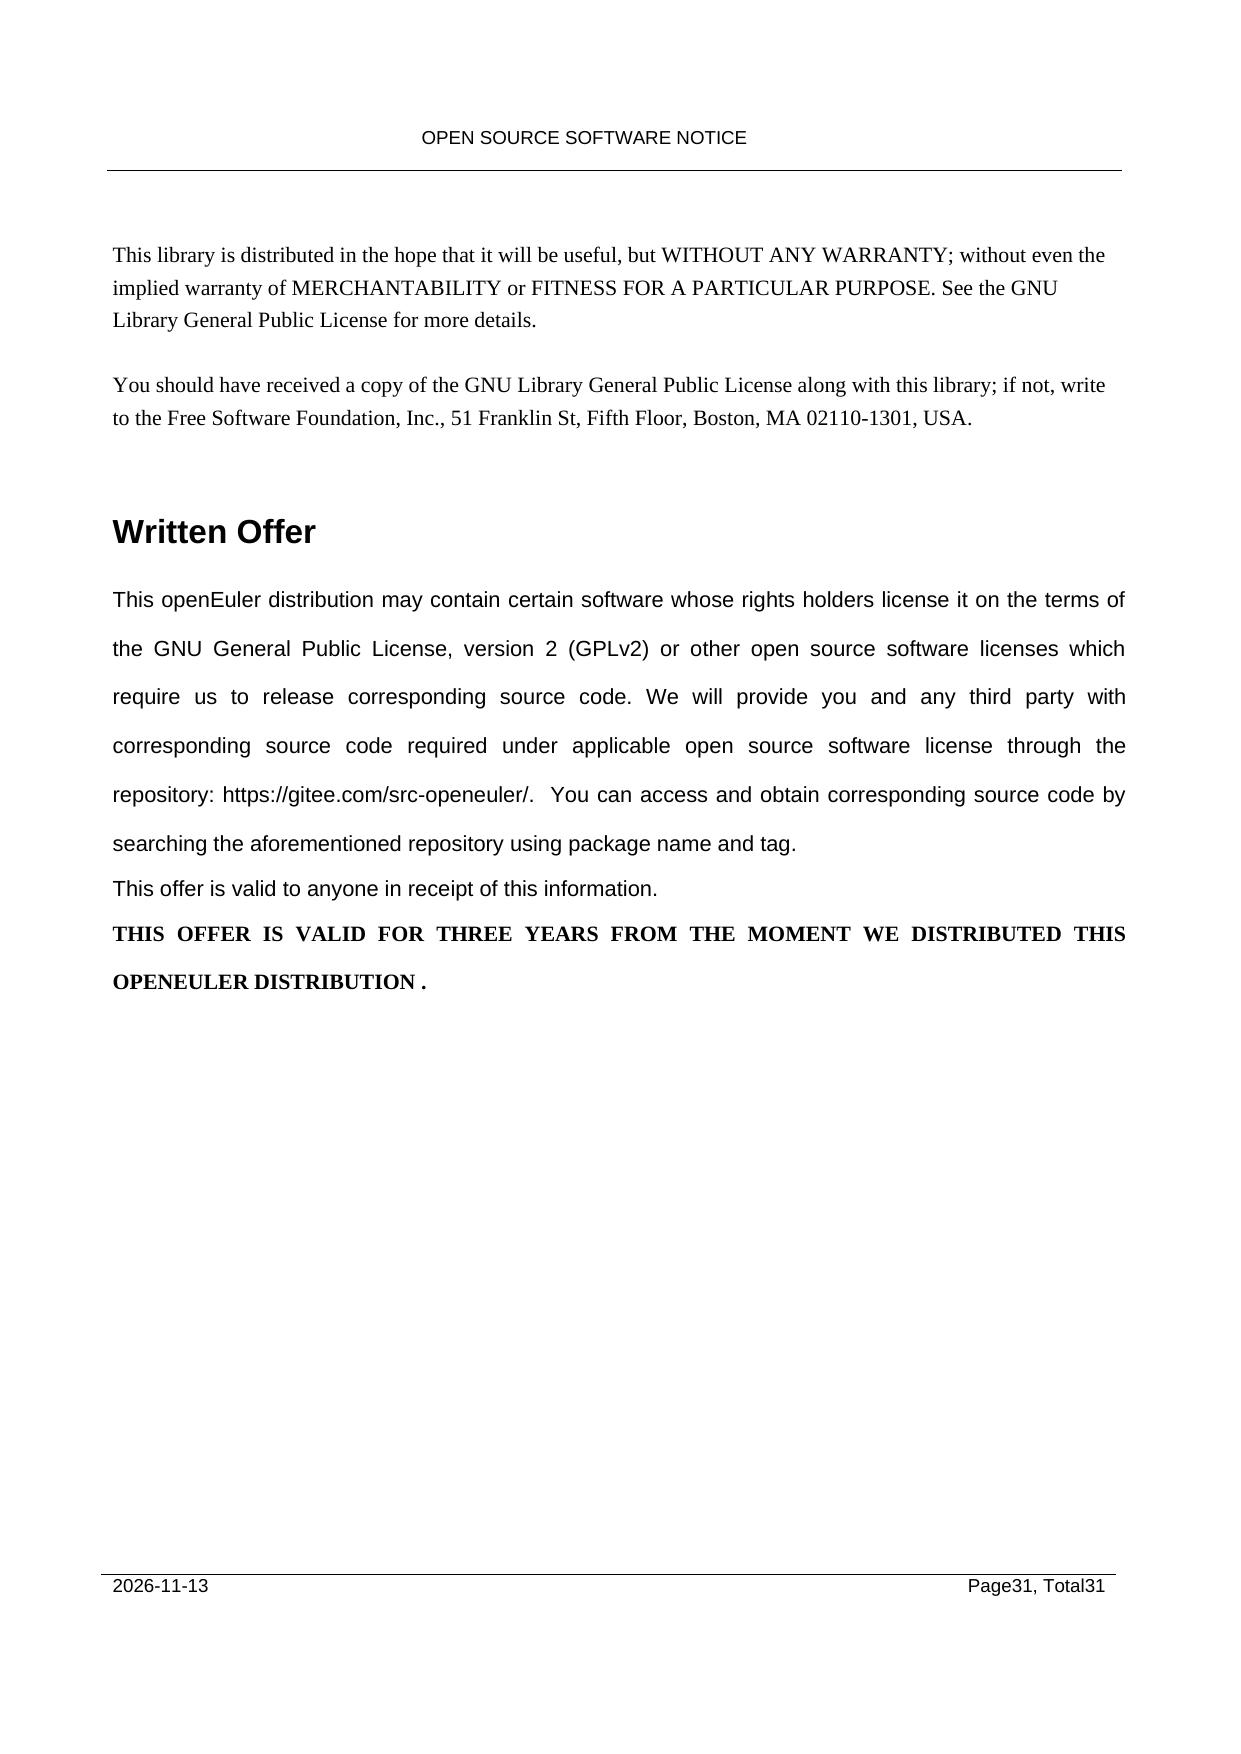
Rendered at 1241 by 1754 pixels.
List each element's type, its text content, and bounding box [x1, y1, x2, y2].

text This openEuler distribution may contain certain software whose rights holders license it on the terms of the GNU General Public License, version 2 (GPLv2) or other open source software licenses which require us to release corresponding source code. We will provide you and any third party with corresponding source code required under applicable open source software license through the repository: https://gitee.com/src-openeuler/. You can access and obtain corresponding source code by searching the aforementioned repository using package name and tag. [112, 583, 1128, 859]
text This offer is valid to anyone in receipt of this information. [112, 872, 1128, 904]
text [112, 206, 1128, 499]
text THIS OFFER IS VALID FOR THREE YEARS FROM THE MOMENT WE DISTRIBUTED THIS OPENEULER DISTRIBUTION . [112, 917, 1128, 998]
text Written Offer [112, 499, 1128, 564]
